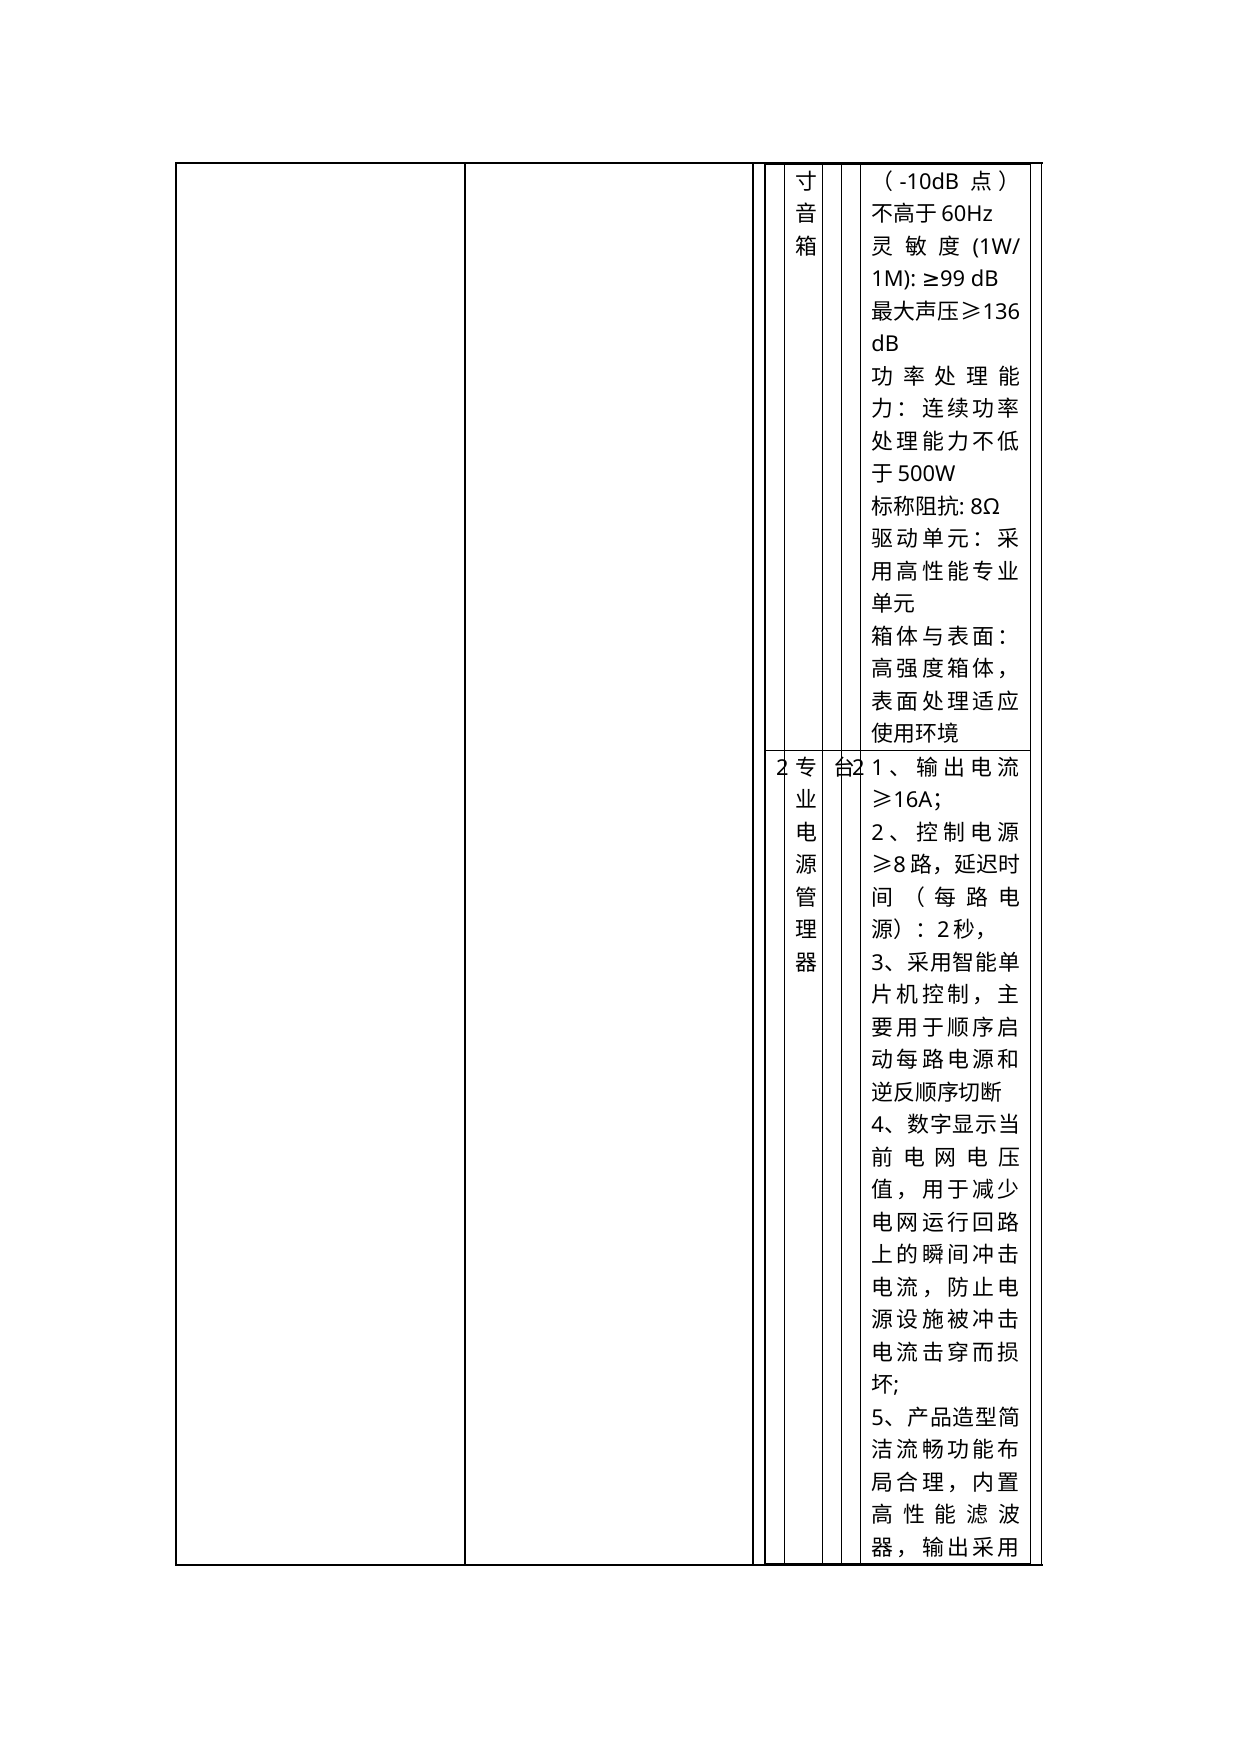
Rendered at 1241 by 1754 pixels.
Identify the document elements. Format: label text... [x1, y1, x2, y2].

table_cell [823, 751, 841, 1563]
table_cell [466, 164, 752, 1564]
table_cell [766, 751, 784, 1563]
table_cell 2 [177, 164, 464, 1564]
table_cell [861, 165, 1030, 750]
table_cell [785, 751, 822, 1563]
table_cell [1031, 164, 1041, 1564]
table_cell [766, 165, 784, 750]
table_cell [754, 164, 764, 1564]
table_cell [842, 165, 860, 750]
table_cell [842, 751, 860, 1563]
table_cell [861, 751, 1030, 1563]
table_cell [785, 165, 822, 750]
table_cell [823, 165, 841, 750]
